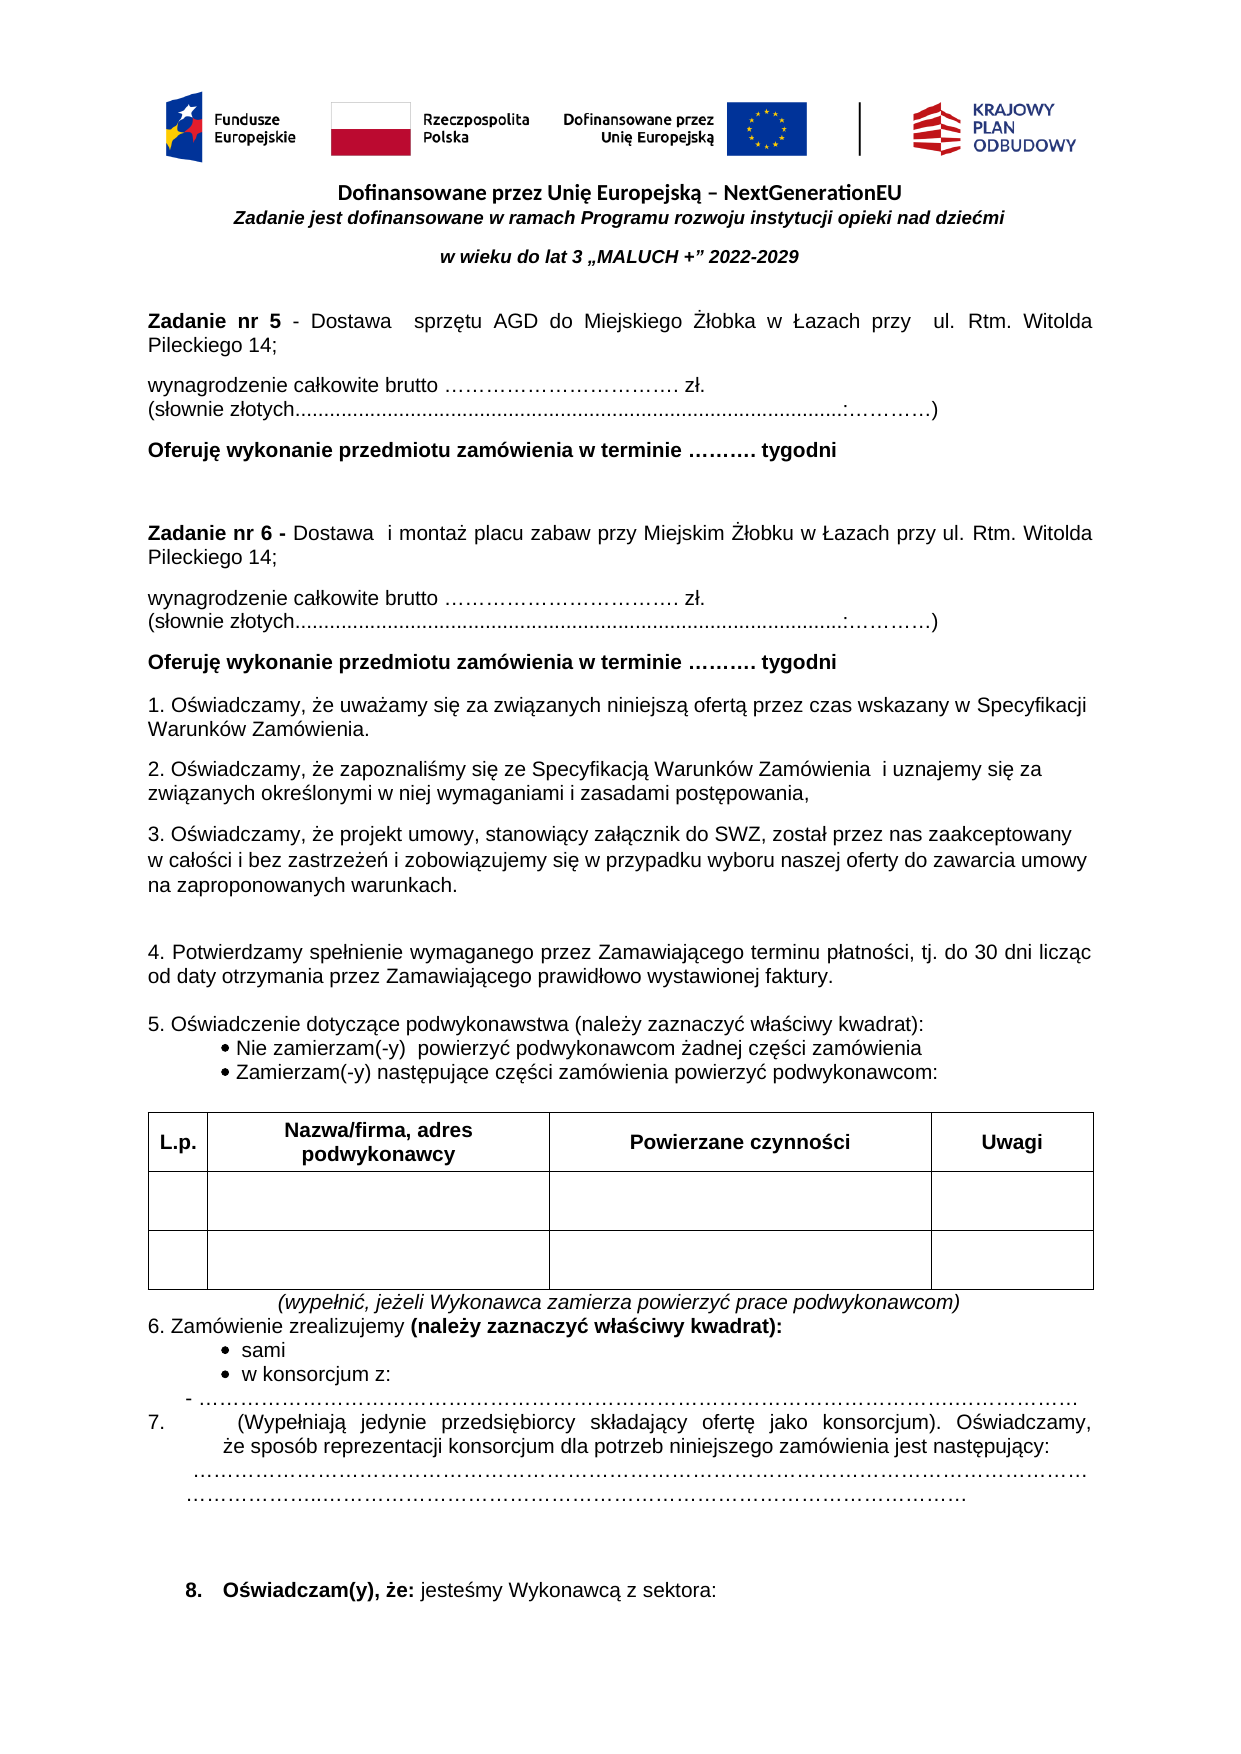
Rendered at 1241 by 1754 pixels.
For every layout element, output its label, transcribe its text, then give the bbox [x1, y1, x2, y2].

table_cell [932, 1172, 1093, 1230]
text 6. Zamówienie zrealizujemy (należy zaznaczyć właściwy kwadrat): [148, 1314, 1093, 1338]
table_header Uwagi [932, 1113, 1093, 1171]
list (Wypełniają jedynie przedsiębiorcy składający ofertę jako konsorcjum). Oświadczamy, że sposób reprezentacji konsorcjum dla potrzeb niniejszego zamówienia jest następujący: [148, 1410, 1093, 1458]
text 4. Potwierdzamy spełnienie wymaganego przez Zamawiającego terminu płatności, tj. do 30 dni licząc od daty otrzymania przez Zamawiającego prawidłowo wystawionej faktury. [148, 940, 1093, 988]
table_header Nazwa/firma, adres podwykonawcy [208, 1113, 549, 1171]
text Oferuję wykonanie przedmiotu zamówienia w terminie ………. tygodni [148, 438, 1093, 462]
table_cell [208, 1231, 549, 1289]
text Nie zamierzam(-y) powierzyć podwykonawcom żadnej części zamówienia [221, 1036, 1093, 1060]
text 2. Oświadczamy, że zapoznaliśmy się ze Specyfikacją Warunków Zamówienia i uznajemy się za związanych określonymi w niej wymaganiami i zasadami postępowania, [148, 757, 1093, 805]
table_cell [208, 1172, 549, 1230]
table_cell [149, 1231, 207, 1289]
text …………………………………………………………………………………………………………………………………..………………………………………………………………………………… [185, 1458, 1093, 1506]
list 3. Oświadczamy, że projekt umowy, stanowiący załącznik do SWZ, został przez nas zaakceptowany w całości i bez zastrzeżeń i zobowiązujemy się w przypadku wyboru naszej oferty do zawarcia umowy na zaproponowanych warunkach. [148, 822, 1093, 897]
table_cell [932, 1231, 1093, 1289]
list Oświadczam(y), że: jesteśmy Wykonawcą z sektora: [185, 1578, 1093, 1602]
text sami [221, 1338, 1093, 1362]
table_header L.p. [149, 1113, 207, 1171]
text Oferuję wykonanie przedmiotu zamówienia w terminie ………. tygodni [148, 650, 1093, 674]
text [148, 373, 1093, 421]
text w konsorcjum z: [221, 1362, 1093, 1386]
text - ……………………………………………………………………………………………….……………… [185, 1386, 1093, 1410]
text 5. Oświadczenie dotyczące podwykonawstwa (należy zaznaczyć właściwy kwadrat): [148, 1012, 1093, 1036]
text (wypełnić, jeżeli Wykonawca zamierza powierzyć prace podwykonawcom) [148, 1290, 1093, 1314]
table_header Powierzane czynności [550, 1113, 931, 1171]
table_cell [550, 1172, 931, 1230]
table_cell [149, 1172, 207, 1230]
text Zadanie nr 6 - Dostawa i montaż placu zabaw przy Miejskim Żłobku w Łazach przy ul. Rtm. Witolda Pileckiego 14; [148, 521, 1093, 569]
text Zadanie nr 5 - Dostawa sprzętu AGD do Miejskiego Żłobka w Łazach przy ul. Rtm. Witolda Pileckiego 14; [148, 308, 1093, 356]
text 1. Oświadczamy, że uważamy się za związanych niniejszą ofertą przez czas wskazany w Specyfikacji Warunków Zamówienia. [148, 692, 1093, 740]
table_cell [550, 1231, 931, 1289]
text Zamierzam(-y) następujące części zamówienia powierzyć podwykonawcom: [221, 1060, 1093, 1084]
